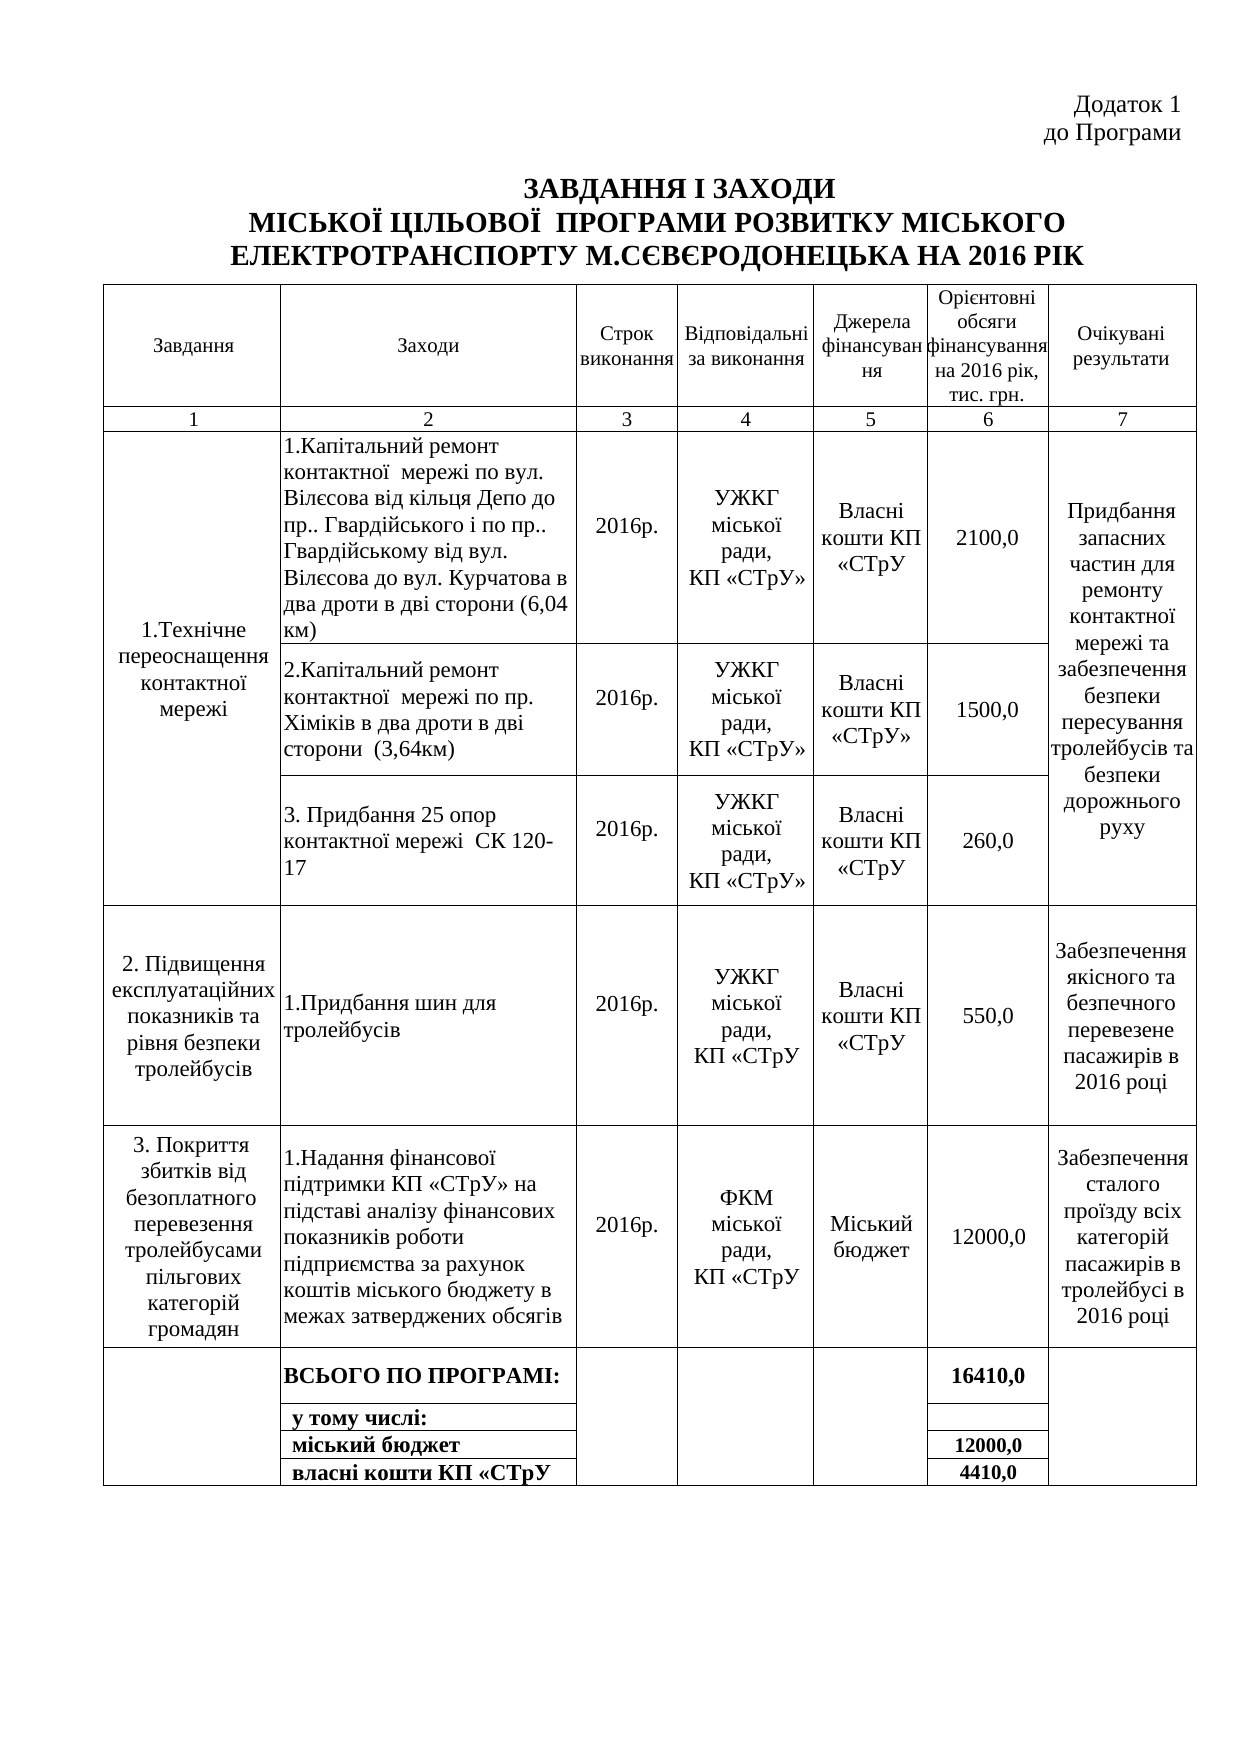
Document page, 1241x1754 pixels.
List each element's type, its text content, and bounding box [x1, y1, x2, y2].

table_cell 12000,0 [928, 1431, 1048, 1458]
table_cell 1500,0 [928, 644, 1048, 774]
table_cell ВСЬОГО ПО ПРОГРАМІ: [281, 1348, 576, 1403]
table_cell [678, 1348, 813, 1485]
table_cell Забезпечення сталого проїзду всіх категорій пасажирів в тролейбусі в 2016 році [1049, 1126, 1196, 1347]
table_cell 2. Підвищення експлуатаційних показників та рівня безпеки тролейбусів [104, 906, 280, 1125]
table_cell УЖКГ міської ради, КП «СТрУ» [678, 644, 813, 774]
table_cell [1049, 1348, 1196, 1485]
text МІСЬКОЇ ЦІЛЬОВОЇ ПРОГРАМИ РОЗВИТКУ МІСЬКОГО ЕЛЕКТРОТРАНСПОРТУ М.СЄВЄРОДОНЕЦЬКА НА 2016 РІК [103, 205, 1211, 272]
table_cell УЖКГ міської ради, КП «СТрУ» [678, 432, 813, 643]
table_header Джерела фінансування [814, 285, 927, 406]
table_header Очікувані результати [1049, 285, 1196, 406]
table_cell 1.Придбання шин для тролейбусів [281, 906, 576, 1125]
table_cell 4410,0 [928, 1459, 1048, 1485]
table_cell 2.Капітальний ремонт контактної мережі по пр. Хіміків в два дроти в дві сторони (3,64км) [281, 644, 576, 774]
table_cell 1.Технічне переоснащення контактної мережі [104, 432, 280, 905]
table_header Відповідальні за виконання [678, 285, 813, 406]
table_cell 12000,0 [928, 1126, 1048, 1347]
table_cell 7 [1049, 407, 1196, 431]
table_cell 1 [104, 407, 280, 431]
table_cell власні кошти КП «СТрУ [281, 1459, 576, 1485]
table_cell Придбання запасних частин для ремонту контактної мережі та забезпечення безпеки пересування тролейбусів та безпеки дорожнього руху [1049, 432, 1196, 905]
table_cell 1.Надання фінансової підтримки КП «СТрУ» на підставі аналізу фінансових показників роботи підприємства за рахунок коштів міського бюджету в межах затверджених обсягів [281, 1126, 576, 1347]
table_cell [577, 1348, 677, 1485]
table_cell 2016р. [577, 432, 677, 643]
table_cell УЖКГ міської ради, КП «СТрУ» [678, 776, 813, 905]
table_cell 260,0 [928, 776, 1048, 905]
table_cell [928, 1404, 1048, 1430]
table_cell [814, 1348, 927, 1485]
table_cell Власні кошти КП «СТрУ» [814, 644, 927, 774]
table_cell 2016р. [577, 906, 677, 1125]
table_cell 3 [577, 407, 677, 431]
table_cell 1.Капітальний ремонт контактної мережі по вул. Вілєсова від кільця Депо до пр.. Гвардійського і по пр.. Гвардійському від вул. Вілєсова до вул. Курчатова в два дроти в дві сторони (6,04 км) [281, 432, 576, 643]
table_header Строк виконання [577, 285, 677, 406]
table_cell 6 [928, 407, 1048, 431]
text Додаток 1 [148, 89, 1181, 117]
table_cell міський бюджет [281, 1431, 576, 1458]
table_cell УЖКГ міської ради, КП «СТрУ [678, 906, 813, 1125]
table_cell 2016р. [577, 644, 677, 774]
table_cell 5 [814, 407, 927, 431]
table_header Завдання [104, 285, 280, 406]
table_cell 550,0 [928, 906, 1048, 1125]
text до Програми [148, 117, 1181, 146]
table_cell 16410,0 [928, 1348, 1048, 1403]
table_cell 4 [678, 407, 813, 431]
table_cell Власні кошти КП «СТрУ [814, 776, 927, 905]
table_cell 2016р. [577, 1126, 677, 1347]
table_cell ФКМ міської ради, КП «СТрУ [678, 1126, 813, 1347]
table_cell 3. Придбання 25 опор контактної мережі СК 120-17 [281, 776, 576, 905]
table_cell у тому числі: [281, 1404, 576, 1430]
table_header Орієнтовні обсяги фінансування на 2016 рік, тис. грн. [928, 285, 1048, 406]
table_cell Забезпечення якісного та безпечного перевезене пасажирів в 2016 році [1049, 906, 1196, 1125]
table_header Заходи [281, 285, 576, 406]
table_cell 2100,0 [928, 432, 1048, 643]
table_cell Власні кошти КП «СТрУ [814, 432, 927, 643]
table_cell Міський бюджет [814, 1126, 927, 1347]
table_cell Власні кошти КП «СТрУ [814, 906, 927, 1125]
text ЗАВДАННЯ І ЗАХОДИ [148, 171, 1211, 205]
table_cell [104, 1348, 280, 1485]
table_cell 2016р. [577, 776, 677, 905]
table_cell 3. Покриття збитків від безоплатного перевезення тролейбусами пільгових категорій громадян [104, 1126, 280, 1347]
table_cell 2 [281, 407, 576, 431]
